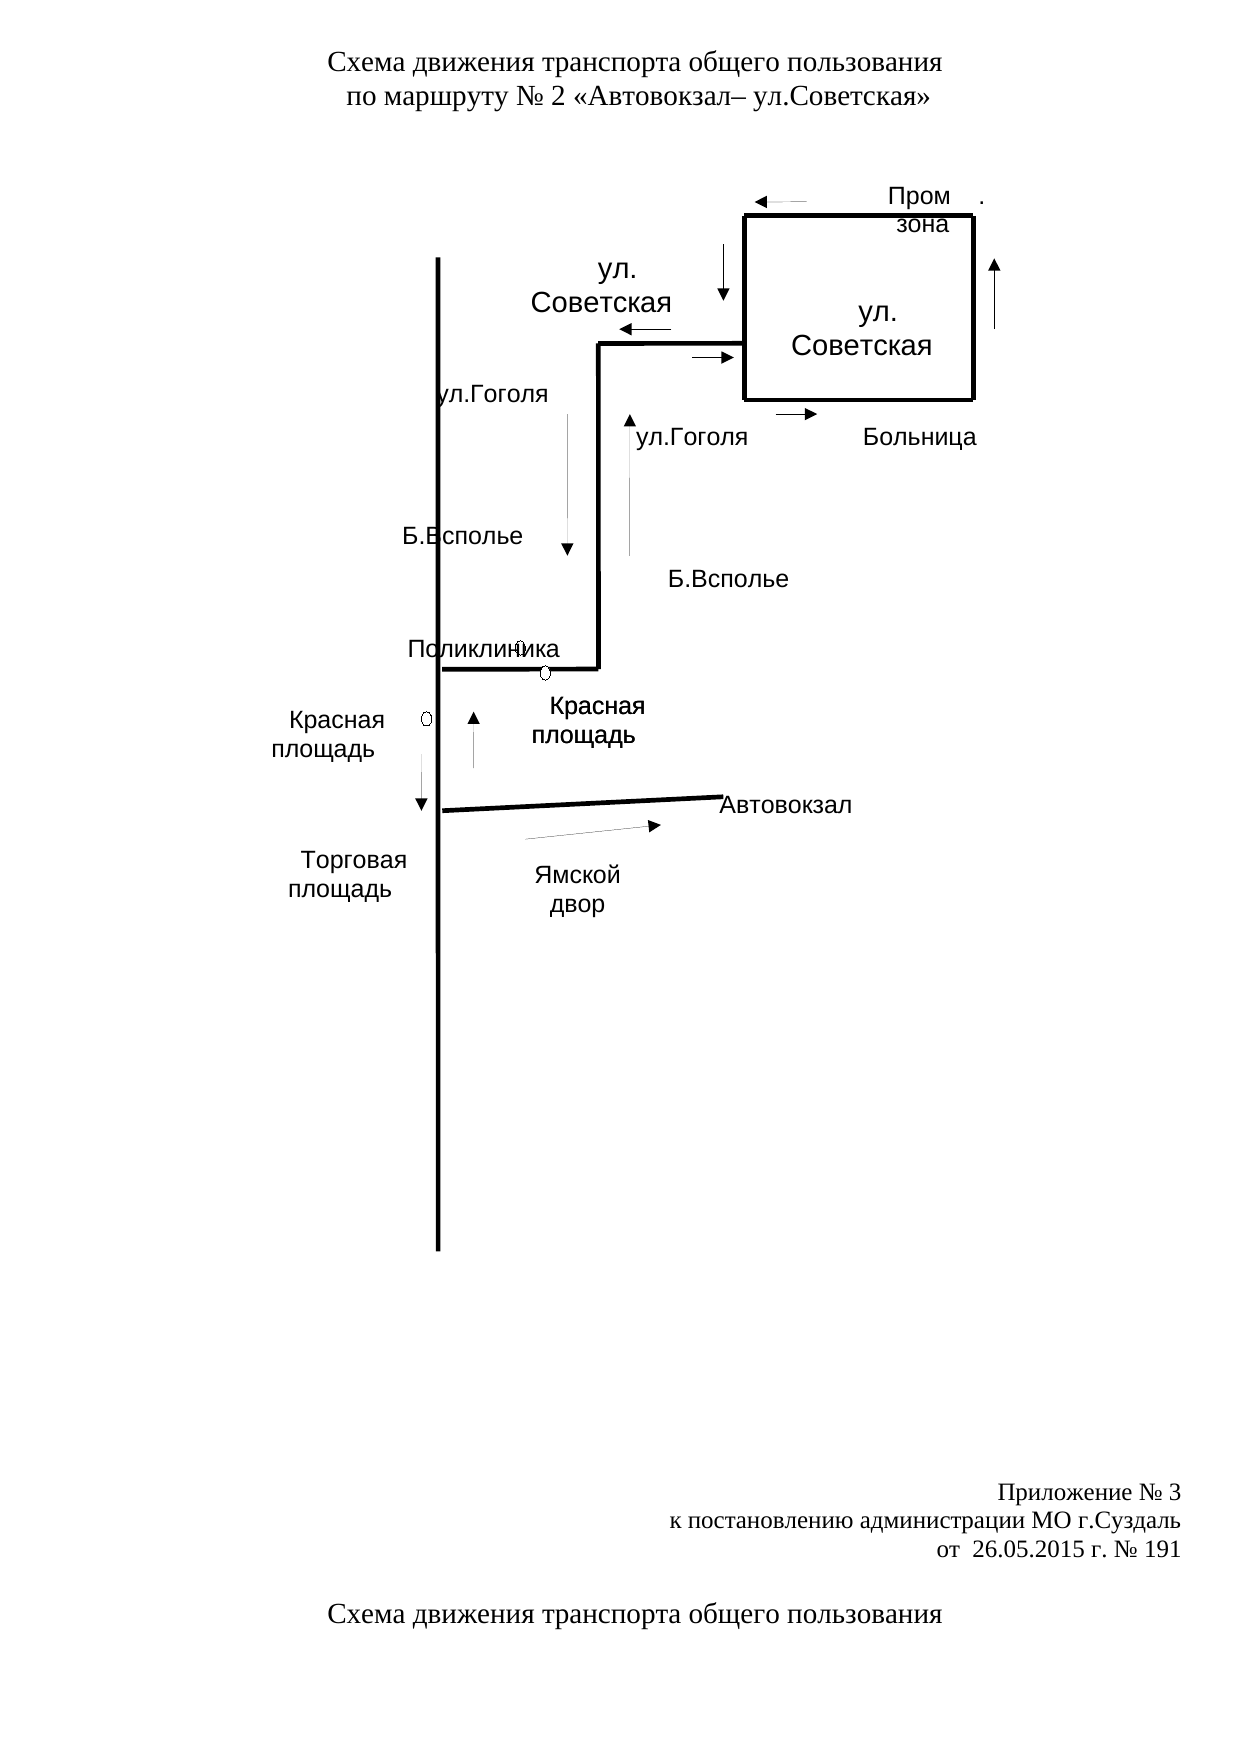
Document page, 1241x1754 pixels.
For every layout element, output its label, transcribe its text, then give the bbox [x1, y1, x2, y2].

text Схема движения транспорта общего пользования [89, 44, 1181, 78]
text по маршруту № 2 «Автовокзал– ул.Советская» [89, 78, 1181, 111]
text Приложение № 3 [89, 1477, 1181, 1506]
text к постановлению администрации МО г.Суздаль [89, 1506, 1181, 1534]
text Схема движения транспорта общего пользования [89, 1597, 1181, 1630]
text от 26.05.2015 г. № 191 [89, 1534, 1181, 1563]
